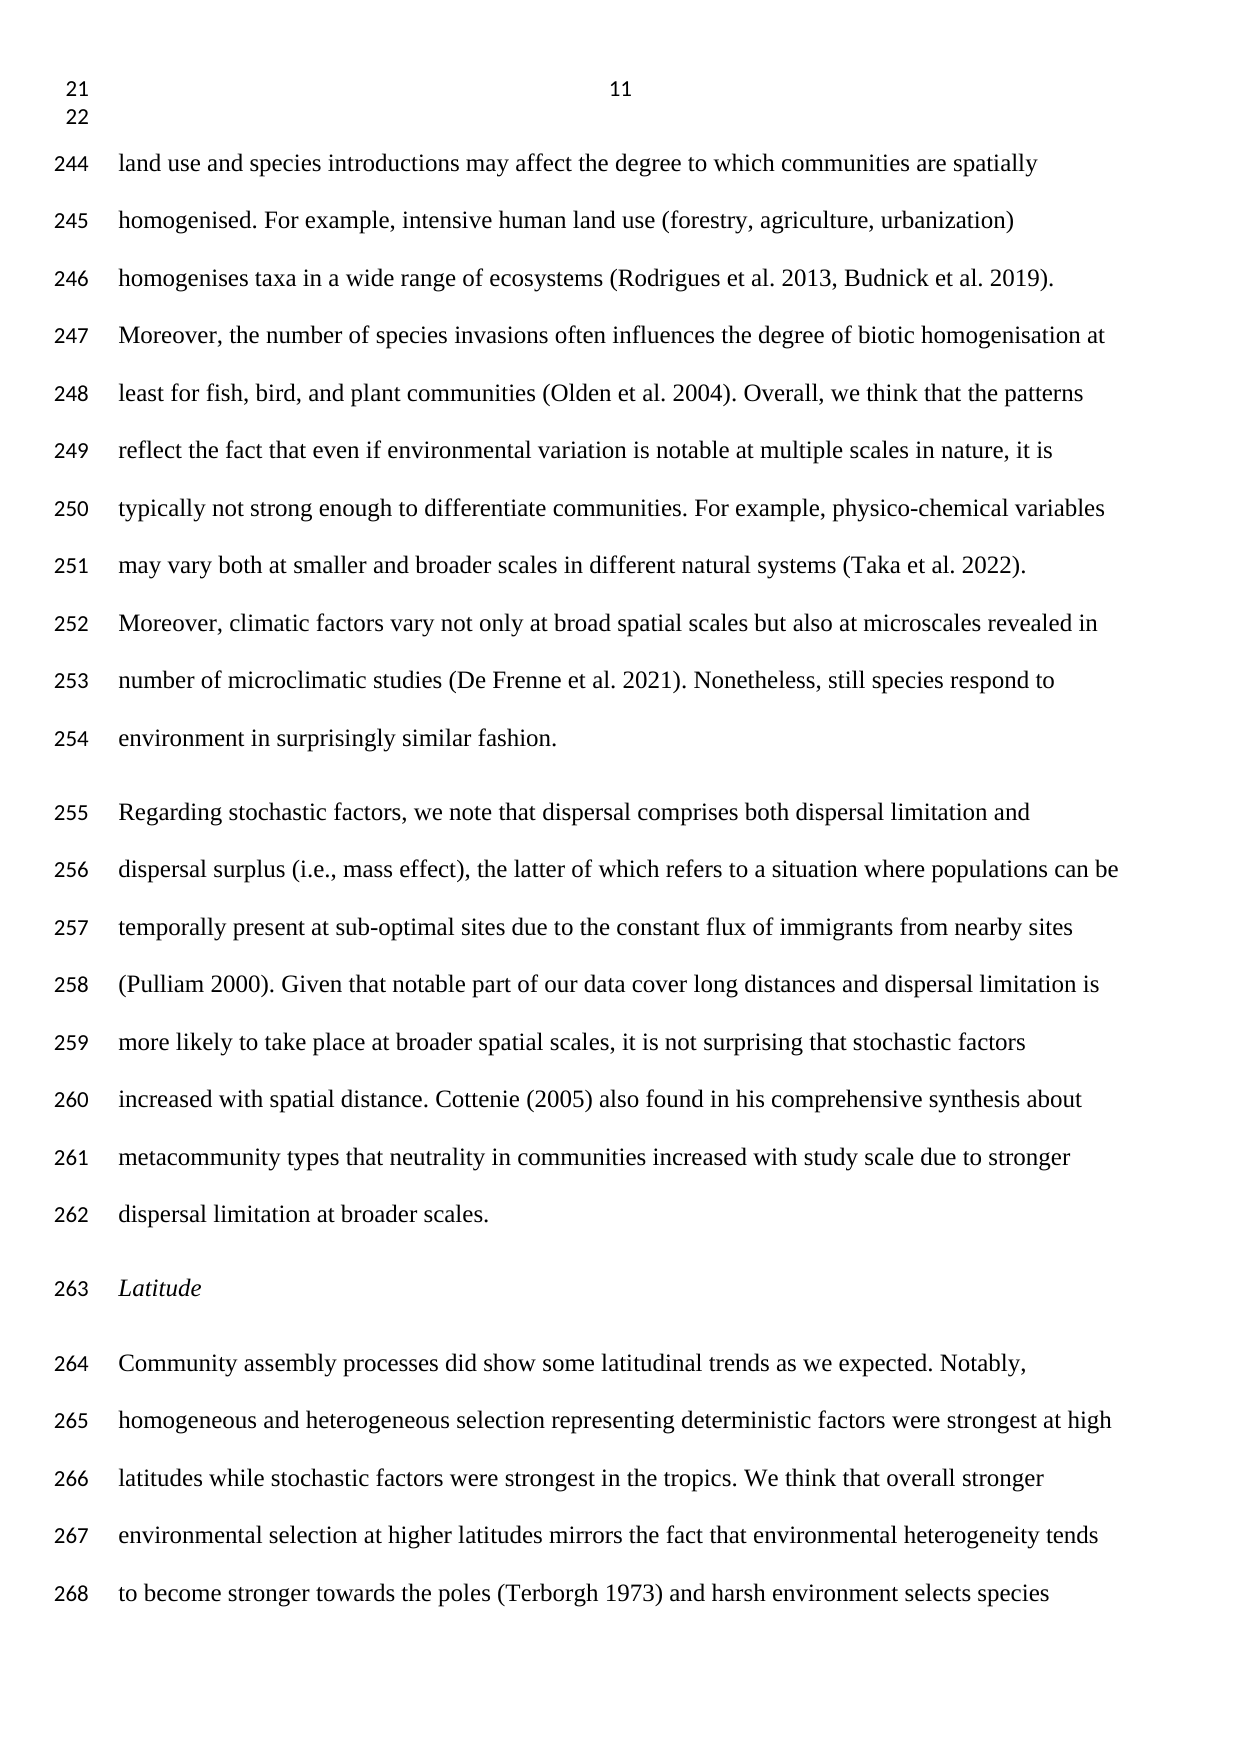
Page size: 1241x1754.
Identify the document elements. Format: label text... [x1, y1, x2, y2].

text Latitude [118, 1273, 1122, 1302]
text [118, 148, 1122, 751]
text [118, 1348, 1122, 1606]
text Regarding stochastic factors, we note that dispersal comprises both dispersal limitation and dispersal surplus (i.e., mass effect), the latter of which refers to a situation where populations can be temporally present at sub-optimal sites due to the constant flux of immigrants from nearby sites (Pulliam 2000). Given that notable part of our data cover long distances and dispersal limitation is more likely to take place at broader spatial scales, it is not surprising that stochastic factors increased with spatial distance. Cottenie (2005) also found in his comprehensive synthesis about metacommunity types that neutrality in communities increased with study scale due to stronger dispersal limitation at broader scales. [118, 797, 1122, 1228]
